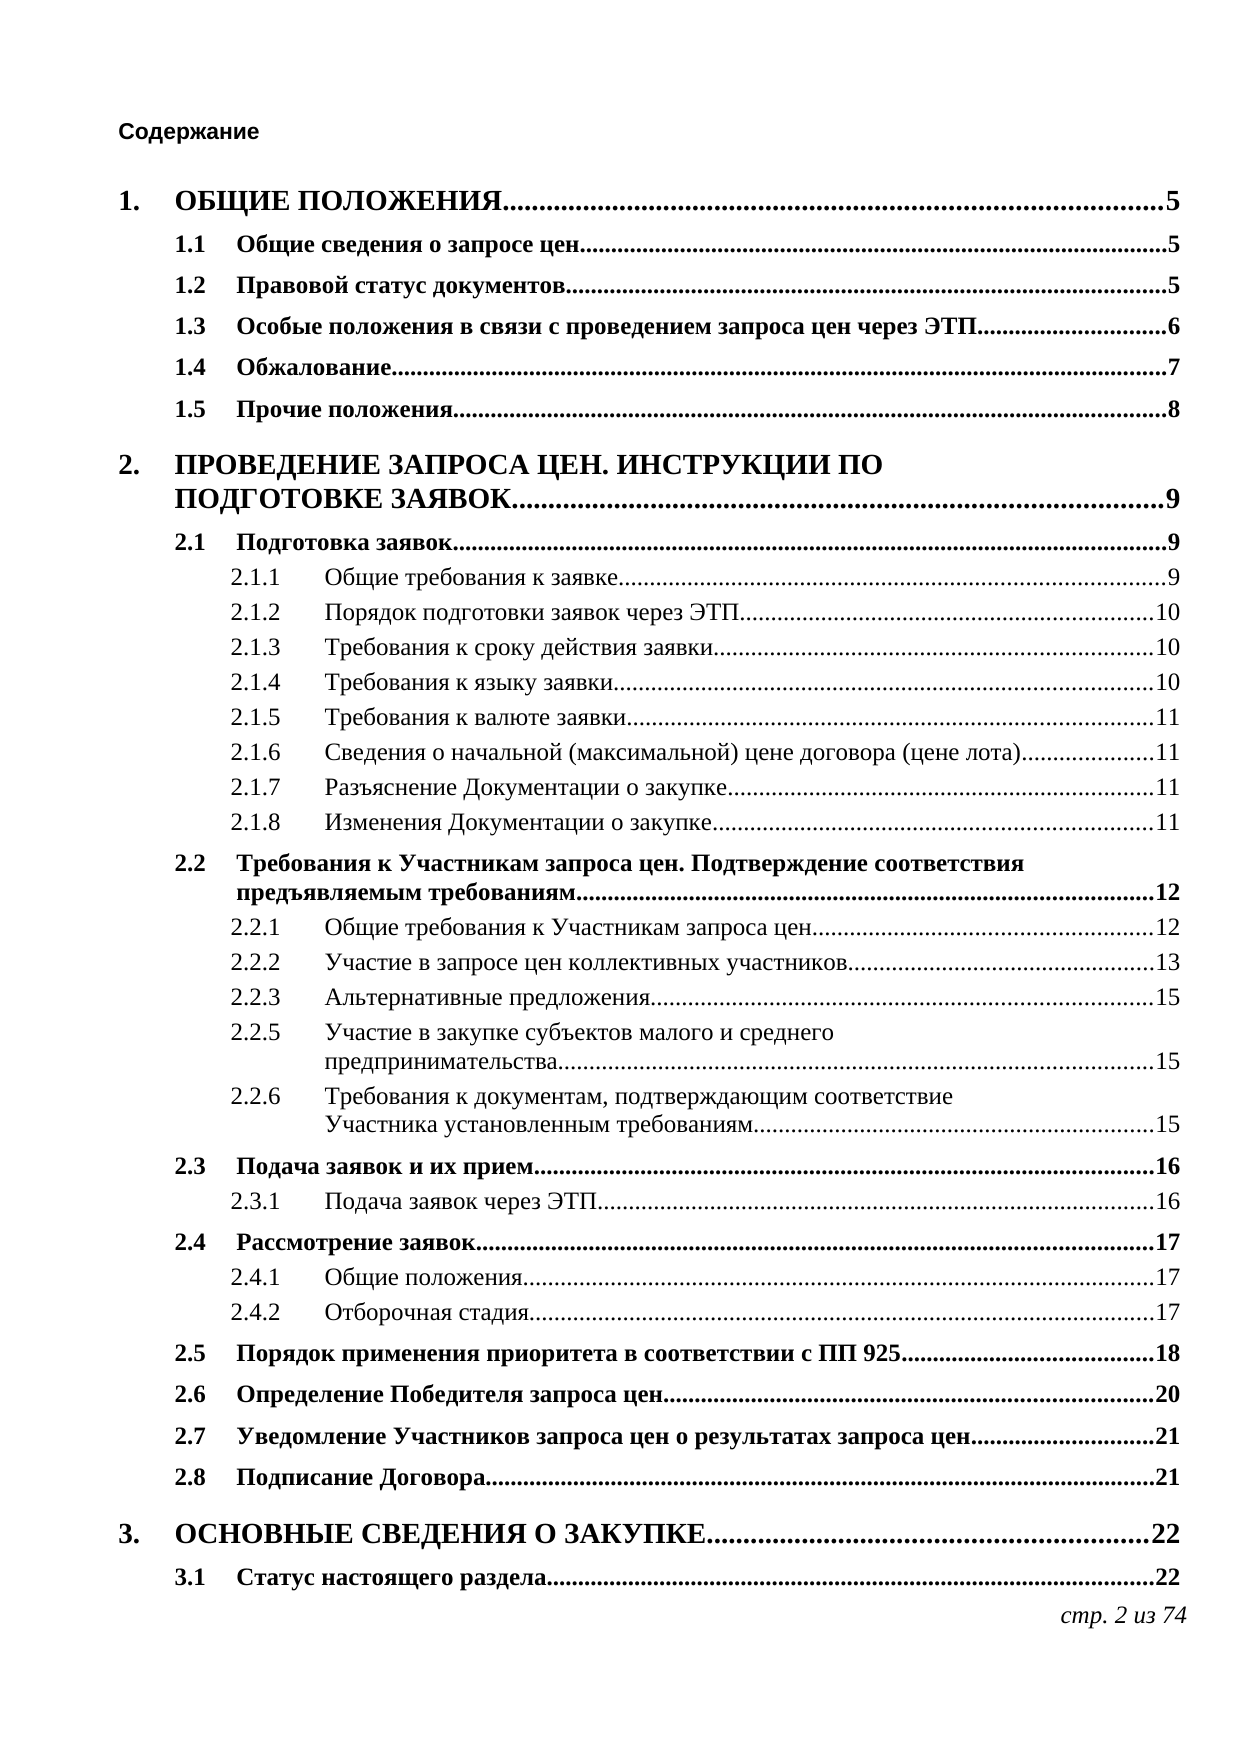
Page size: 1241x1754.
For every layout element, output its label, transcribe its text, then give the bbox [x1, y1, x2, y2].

text 2.1.2 Порядок подготовки заявок через ЭТП 10 [230, 597, 1063, 626]
text 2.1.1 Общие требования к заявке 9 [230, 562, 1063, 591]
text 2.2.5 Участие в закупке субъектов малого и среднего предпринимательства 15 [230, 1017, 1063, 1074]
text Содержание [118, 118, 1181, 144]
text 2.2.3 Альтернативные предложения 15 [230, 982, 1063, 1011]
text 2.2 Требования к Участникам запроса цен. Подтверждение соответствия предъявляемым требованиям 12 [174, 848, 1093, 906]
text 2.1.4 Требования к языку заявки 10 [230, 667, 1063, 696]
text 2.4.1 Общие положения 17 [230, 1262, 1063, 1291]
text 3. ОСНОВНЫЕ СВЕДЕНИЯ О ЗАКУПКЕ 22 [118, 1516, 1063, 1549]
text 2.3.1 Подача заявок через ЭТП 16 [230, 1186, 1063, 1214]
text 2.1.3 Требования к сроку действия заявки 10 [230, 632, 1063, 661]
text 2.1.7 Разъяснение Документации о закупке 11 [230, 772, 1063, 801]
text 1. Общие положения 5 [118, 183, 1063, 216]
text 2.4 Рассмотрение заявок 17 [174, 1227, 1093, 1256]
text 2.1.6 Сведения о начальной (максимальной) цене договора (цене лота) 11 [230, 737, 1063, 766]
text 2. Проведение запроса цен. Инструкции по подготовке заявок 9 [118, 447, 1063, 514]
text 2.7 Уведомление Участников запроса цен о результатах запроса цен 21 [174, 1421, 1093, 1449]
text 2.2.6 Требования к документам, подтверждающим соответствие Участника установленным требованиям 15 [230, 1081, 1063, 1138]
text 2.1.8 Изменения Документации о закупке 11 [230, 807, 1063, 836]
text 2.1.5 Требования к валюте заявки 11 [230, 702, 1063, 731]
text 1.4 Обжалование 7 [174, 352, 1093, 381]
text 1.2 Правовой статус документов 5 [174, 270, 1093, 299]
text 1.1 Общие сведения о запросе цен 5 [174, 229, 1093, 257]
text 3.1 Статус настоящего раздела 22 [174, 1562, 1093, 1591]
text 2.2.2 Участие в запросе цен коллективных участников 13 [230, 947, 1063, 976]
text 2.5 Порядок применения приоритета в соответствии с ПП 925 18 [174, 1338, 1093, 1367]
text 1.3 Особые положения в связи с проведением запроса цен через ЭТП 6 [174, 311, 1093, 340]
text 1.5 Прочие положения 8 [174, 394, 1093, 422]
text 2.6 Определение Победителя запроса цен 20 [174, 1379, 1093, 1408]
text 2.8 Подписание Договора 21 [174, 1462, 1093, 1491]
text 2.3 Подача заявок и их прием 16 [174, 1151, 1093, 1179]
text 2.4.2 Отборочная стадия 17 [230, 1297, 1063, 1326]
text 2.1 Подготовка заявок 9 [174, 527, 1093, 556]
text 2.2.1 Общие требования к Участникам запроса цен 12 [230, 912, 1063, 941]
